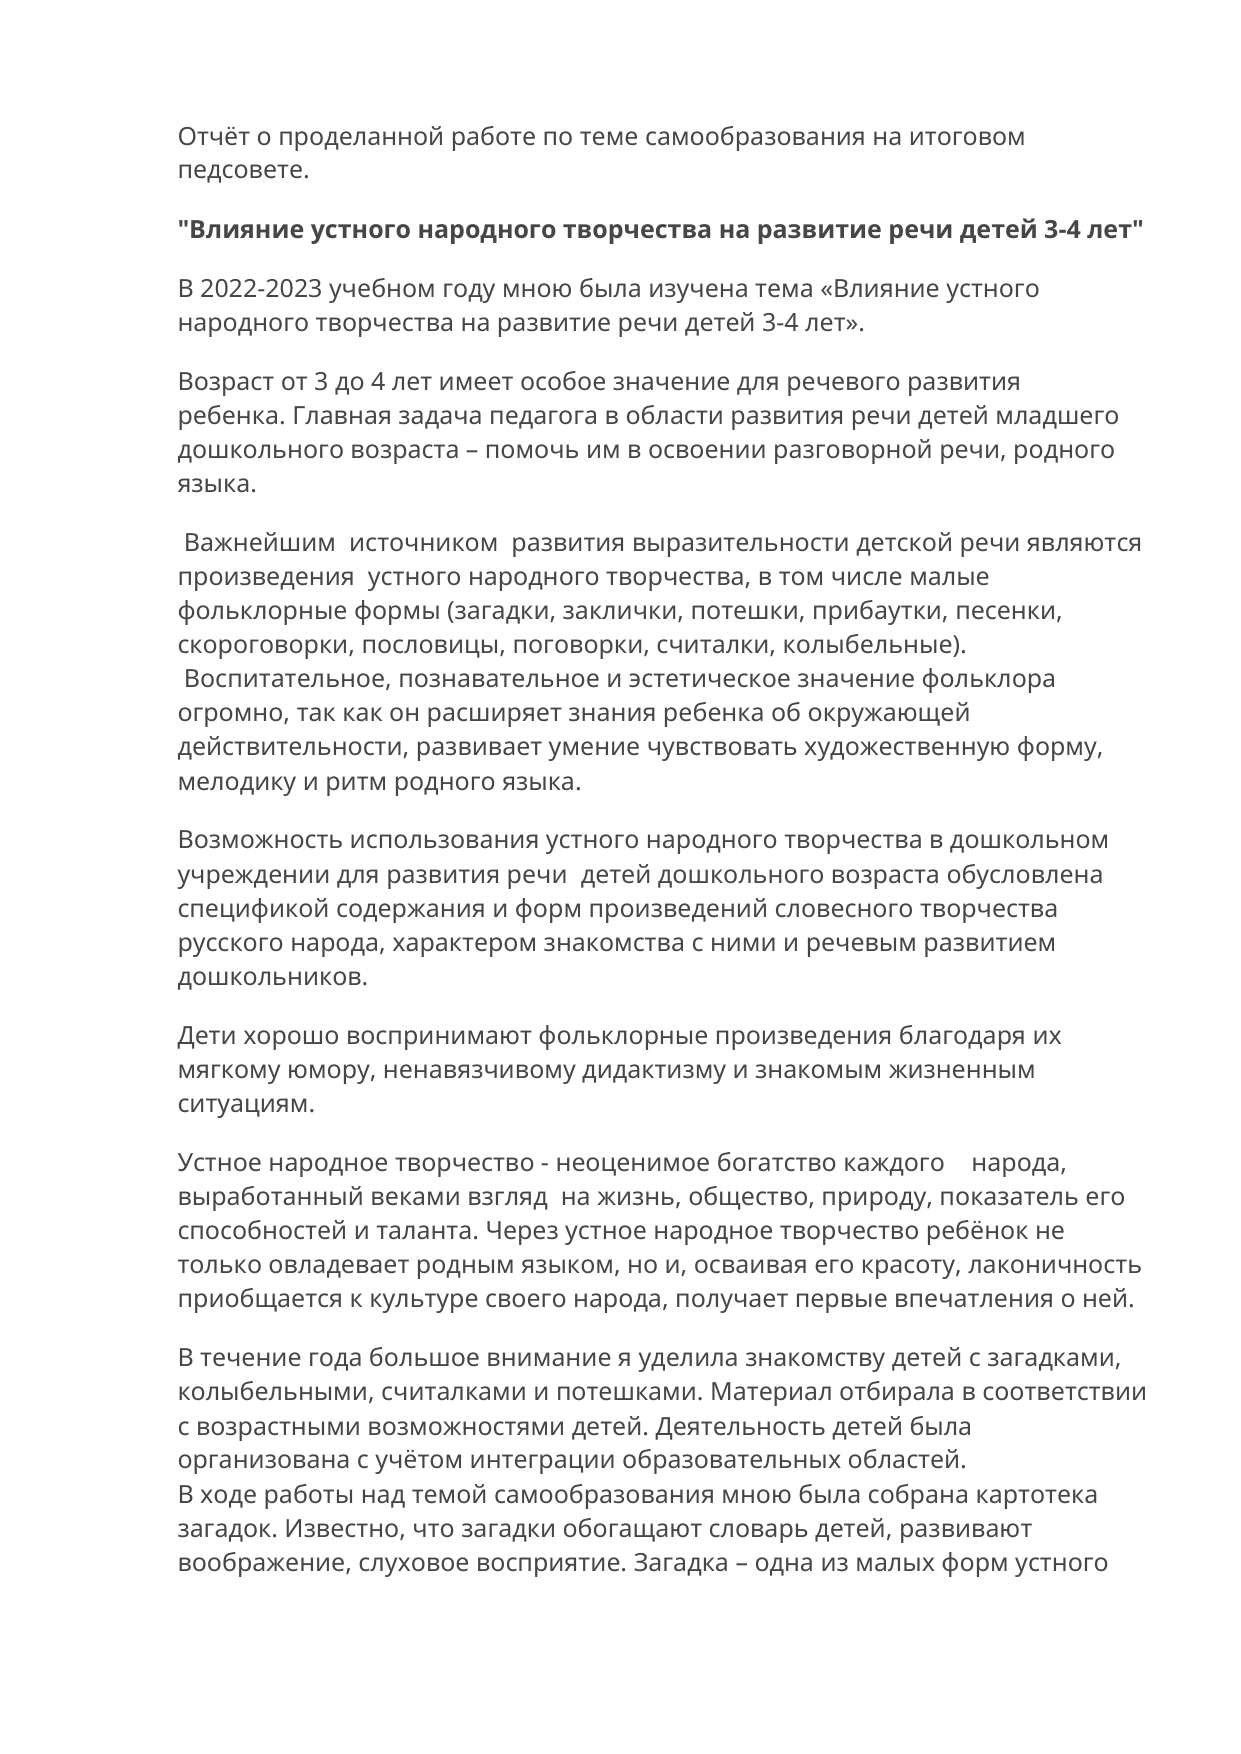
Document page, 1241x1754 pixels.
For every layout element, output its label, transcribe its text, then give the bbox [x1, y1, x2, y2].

text Отчёт о проделанной работе по теме самообразования на итоговом педсовете. [177, 118, 1152, 186]
text Важнейшим источником развития выразительности детской речи являются произведения устного народного творчества, в том числе малые фольклорные формы (загадки, заклички, потешки, прибаутки, песенки, скороговорки, пословицы, поговорки, считалки, колыбельные). Воспитательное, познавательное и эстетическое значение фольклора огромно, так как он расширяет знания ребенка об окружающей действительности, развивает умение чувствовать художественную форму, мелодику и ритм родного языка. [177, 525, 1152, 797]
text Возраст от 3 до 4 лет имеет особое значение для речевого развития ребенка. Главная задача педагога в области развития речи детей младшего дошкольного возраста – помочь им в освоении разговорной речи, родного языка. [177, 363, 1152, 500]
text В 2022-2023 учебном году мною была изучена тема «Влияние устного народного творчества на развитие речи детей 3-4 лет». [177, 270, 1152, 338]
text Возможность использования устного народного творчества в дошкольном учреждении для развития речи детей дошкольного возраста обусловлена спецификой содержания и форм произведений словесного творчества русского народа, характером знакомства с ними и речевым развитием дошкольников. [177, 822, 1152, 992]
text "Влияние устного народного творчества на развитие речи детей 3-4 лет" [177, 211, 1152, 245]
text Дети хорошо воспринимают фольклорные произведения благодаря их мягкому юмору, ненавязчивому дидактизму и знакомым жизненным ситуациям. [177, 1017, 1152, 1120]
text В течение года большое внимание я уделила знакомству детей с загадками, колыбельными, считалками и потешками. Материал отбирала в соответствии с возрастными возможностями детей. Деятельность детей была организована с учётом интеграции образовательных областей. [177, 1340, 1152, 1476]
text Устное народное творчество - неоценимое богатство каждого народа, выработанный веками взгляд на жизнь, общество, природу, показатель его способностей и таланта. Через устное народное творчество ребёнок не только овладевает родным языком, но и, осваивая его красоту, лаконичность приобщается к культуре своего народа, получает первые впечатления о ней. [177, 1145, 1152, 1315]
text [177, 1476, 1152, 1578]
